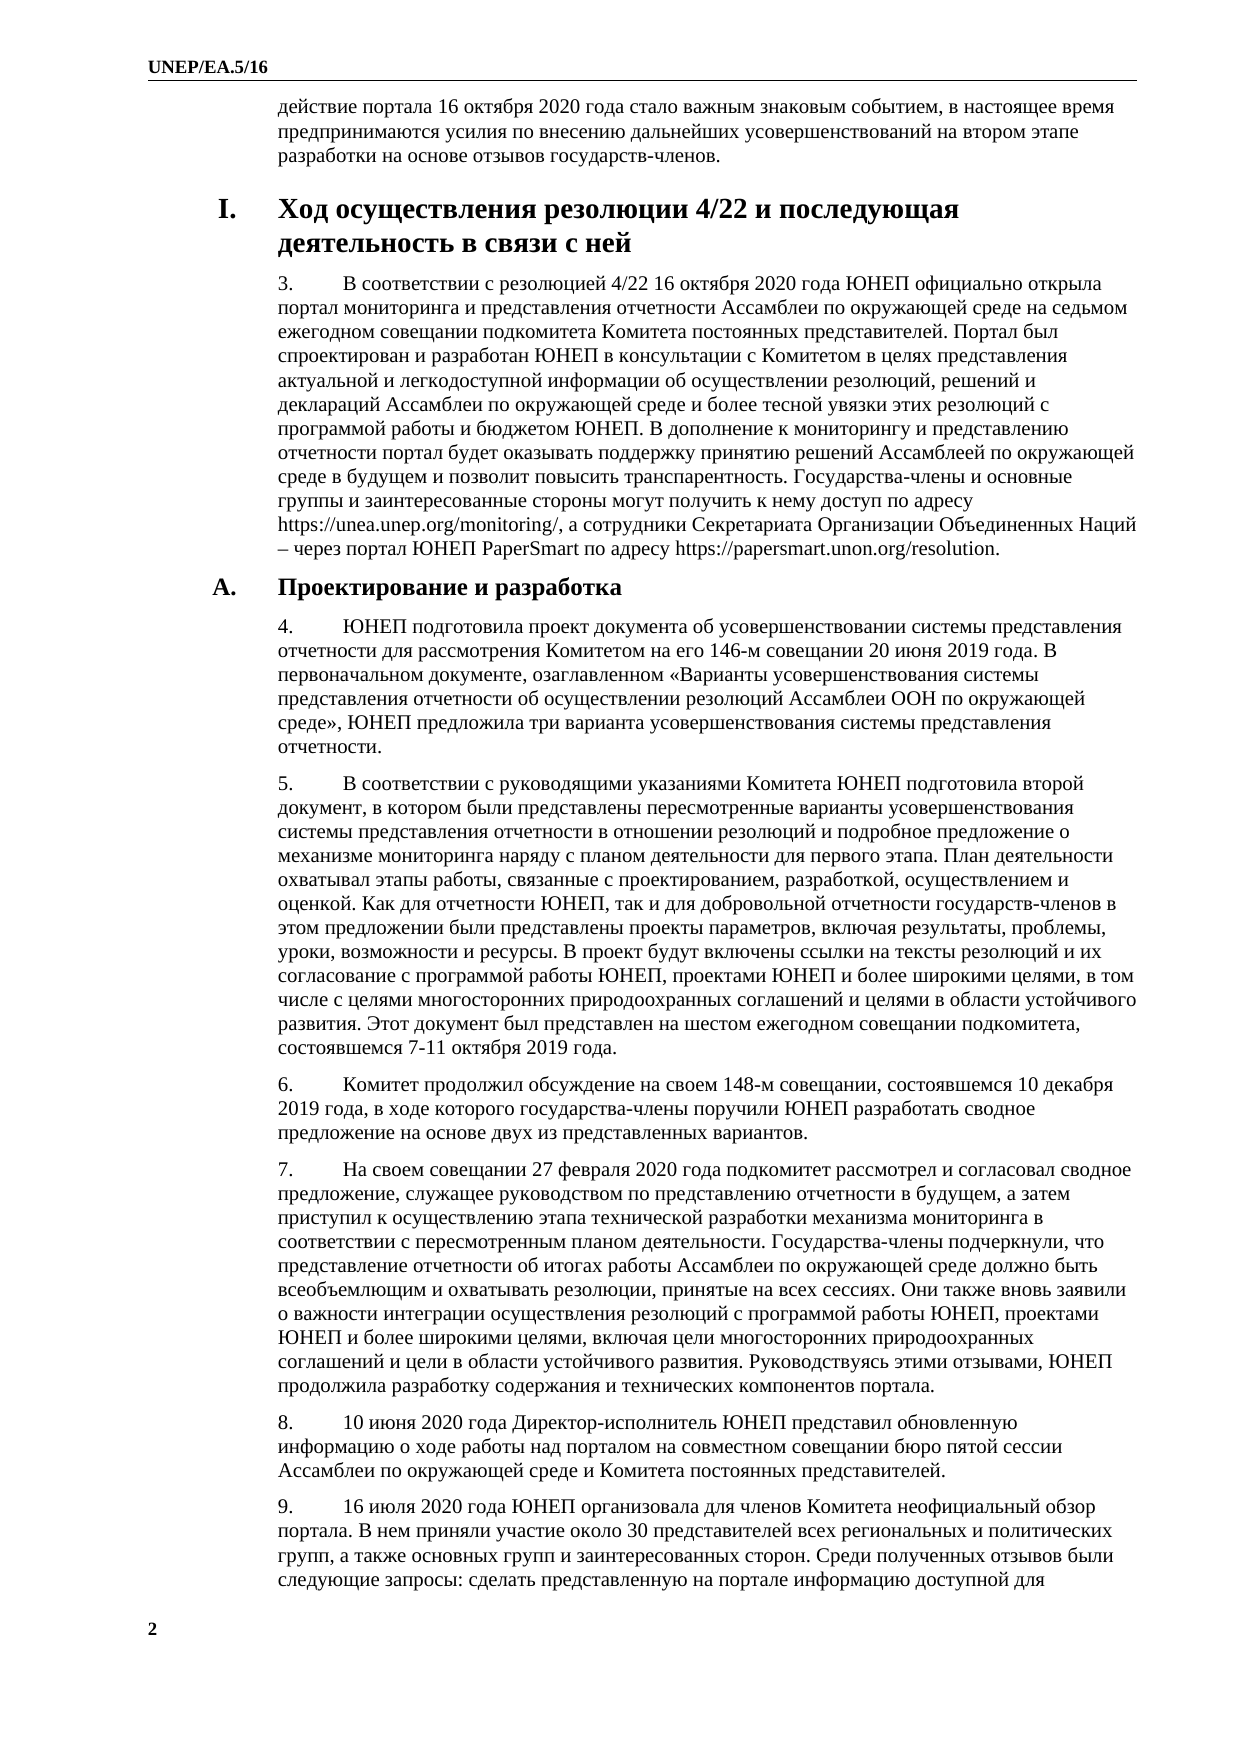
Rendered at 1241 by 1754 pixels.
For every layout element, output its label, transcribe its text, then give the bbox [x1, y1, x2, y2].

text 3. В соответствии с резолюцией 4/22 16 октября 2020 года ЮНЕП официально открыла портал мониторинга и представления отчетности Ассамблеи по окружающей среде на седьмом ежегодном совещании подкомитета Комитета постоянных представителей. Портал был спроектирован и разработан ЮНЕП в консультации с Комитетом в целях представления актуальной и легкодоступной информации об осуществлении резолюций, решений и деклараций Ассамблеи по окружающей среде и более тесной увязки этих резолюций с программой работы и бюджетом ЮНЕП. В дополнение к мониторингу и представлению отчетности портал будет оказывать поддержку принятию решений Ассамблеей по окружающей среде в будущем и позволит повысить транспарентность. Государства-члены и основные группы и заинтересованные стороны могут получить к нему доступ по адресу https://unea.unep.org/monitoring/, а сотрудники Секретариата Организации Объединенных Наций – через портал ЮНЕП PaperSmart по адресу https://papersmart.unon.org/resolution. [278, 271, 1137, 560]
text 8. 10 июня 2020 года Директор-исполнитель ЮНЕП представил обновленную информацию о ходе работы над порталом на совместном совещании бюро пятой сессии Ассамблеи по окружающей среде и Комитета постоянных представителей. [278, 1410, 1137, 1482]
text 5. В соответствии с руководящими указаниями Комитета ЮНЕП подготовила второй документ, в котором были представлены пересмотренные варианты усовершенствования системы представления отчетности в отношении резолюций и подробное предложение о механизме мониторинга наряду с планом деятельности для первого этапа. План деятельности охватывал этапы работы, связанные с проектированием, разработкой, осуществлением и оценкой. Как для отчетности ЮНЕП, так и для добровольной отчетности государств-членов в этом предложении были представлены проекты параметров, включая результаты, проблемы, уроки, возможности и ресурсы. В проект будут включены ссылки на тексты резолюций и их согласование с программой работы ЮНЕП, проектами ЮНЕП и более широкими целями, в том числе с целями многосторонних природоохранных соглашений и целями в области устойчивого развития. Этот документ был представлен на шестом ежегодном совещании подкомитета, состоявшемся 7-11 октября 2019 года. [278, 771, 1137, 1059]
text 7. На своем совещании 27 февраля 2020 года подкомитет рассмотрел и согласовал сводное предложение, служащее руководством по представлению отчетности в будущем, а затем приступил к осуществлению этапа технической разработки механизма мониторинга в соответствии с пересмотренным планом деятельности. Государства-члены подчеркнули, что представление отчетности об итогах работы Ассамблеи по окружающей среде должно быть всеобъемлющим и охватывать резолюции, принятые на всех сессиях. Они также вновь заявили о важности интеграции осуществления резолюций с программой работы ЮНЕП, проектами ЮНЕП и более широкими целями, включая цели многосторонних природоохранных соглашений и цели в области устойчивого развития. Руководствуясь этими отзывами, ЮНЕП продолжила разработку содержания и технических компонентов портала. [278, 1157, 1137, 1397]
text 4. ЮНЕП подготовила проект документа об усовершенствовании системы представления отчетности для рассмотрения Комитетом на его 146-м совещании 20 июня 2019 года. В первоначальном документе, озаглавленном «Варианты усовершенствования системы представления отчетности об осуществлении резолюций Ассамблеи ООН по окружающей среде», ЮНЕП предложила три варианта усовершенствования системы представления отчетности. [278, 614, 1137, 758]
text A. Проектирование и разработка [148, 572, 1107, 601]
text I. Ход осуществления резолюции 4/22 и последующая деятельность в связи с ней [148, 192, 1107, 259]
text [278, 1494, 1137, 1591]
text 6. Комитет продолжил обсуждение на своем 148-м совещании, состоявшемся 10 декабря 2019 года, в ходе которого государства-члены поручили ЮНЕП разработать сводное предложение на основе двух из представленных вариантов. [278, 1072, 1137, 1144]
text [278, 94, 1137, 167]
